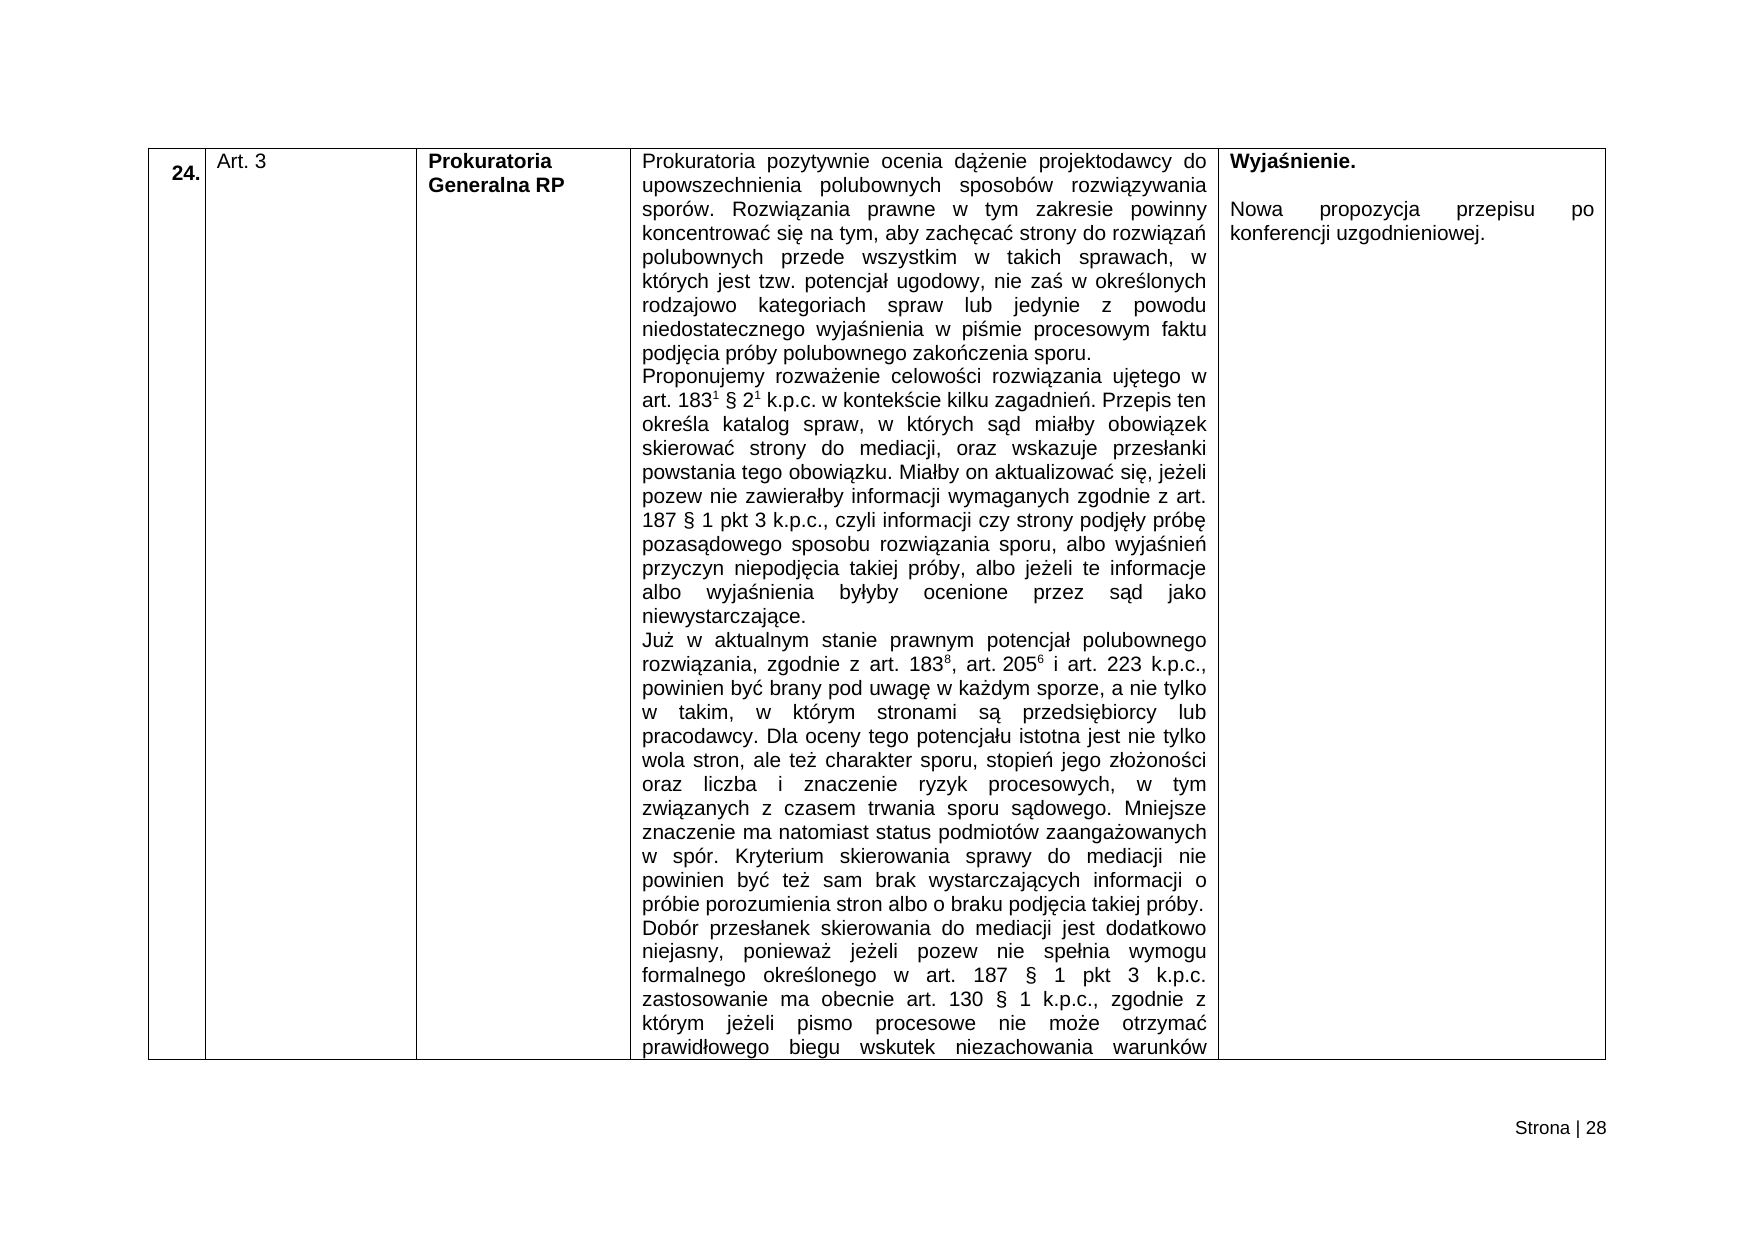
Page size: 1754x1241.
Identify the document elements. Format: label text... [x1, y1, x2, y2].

table_cell [149, 149, 205, 1059]
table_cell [417, 149, 630, 1059]
table_cell Art. 3 [206, 149, 416, 1059]
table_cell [631, 149, 1218, 1059]
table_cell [1219, 149, 1605, 1059]
